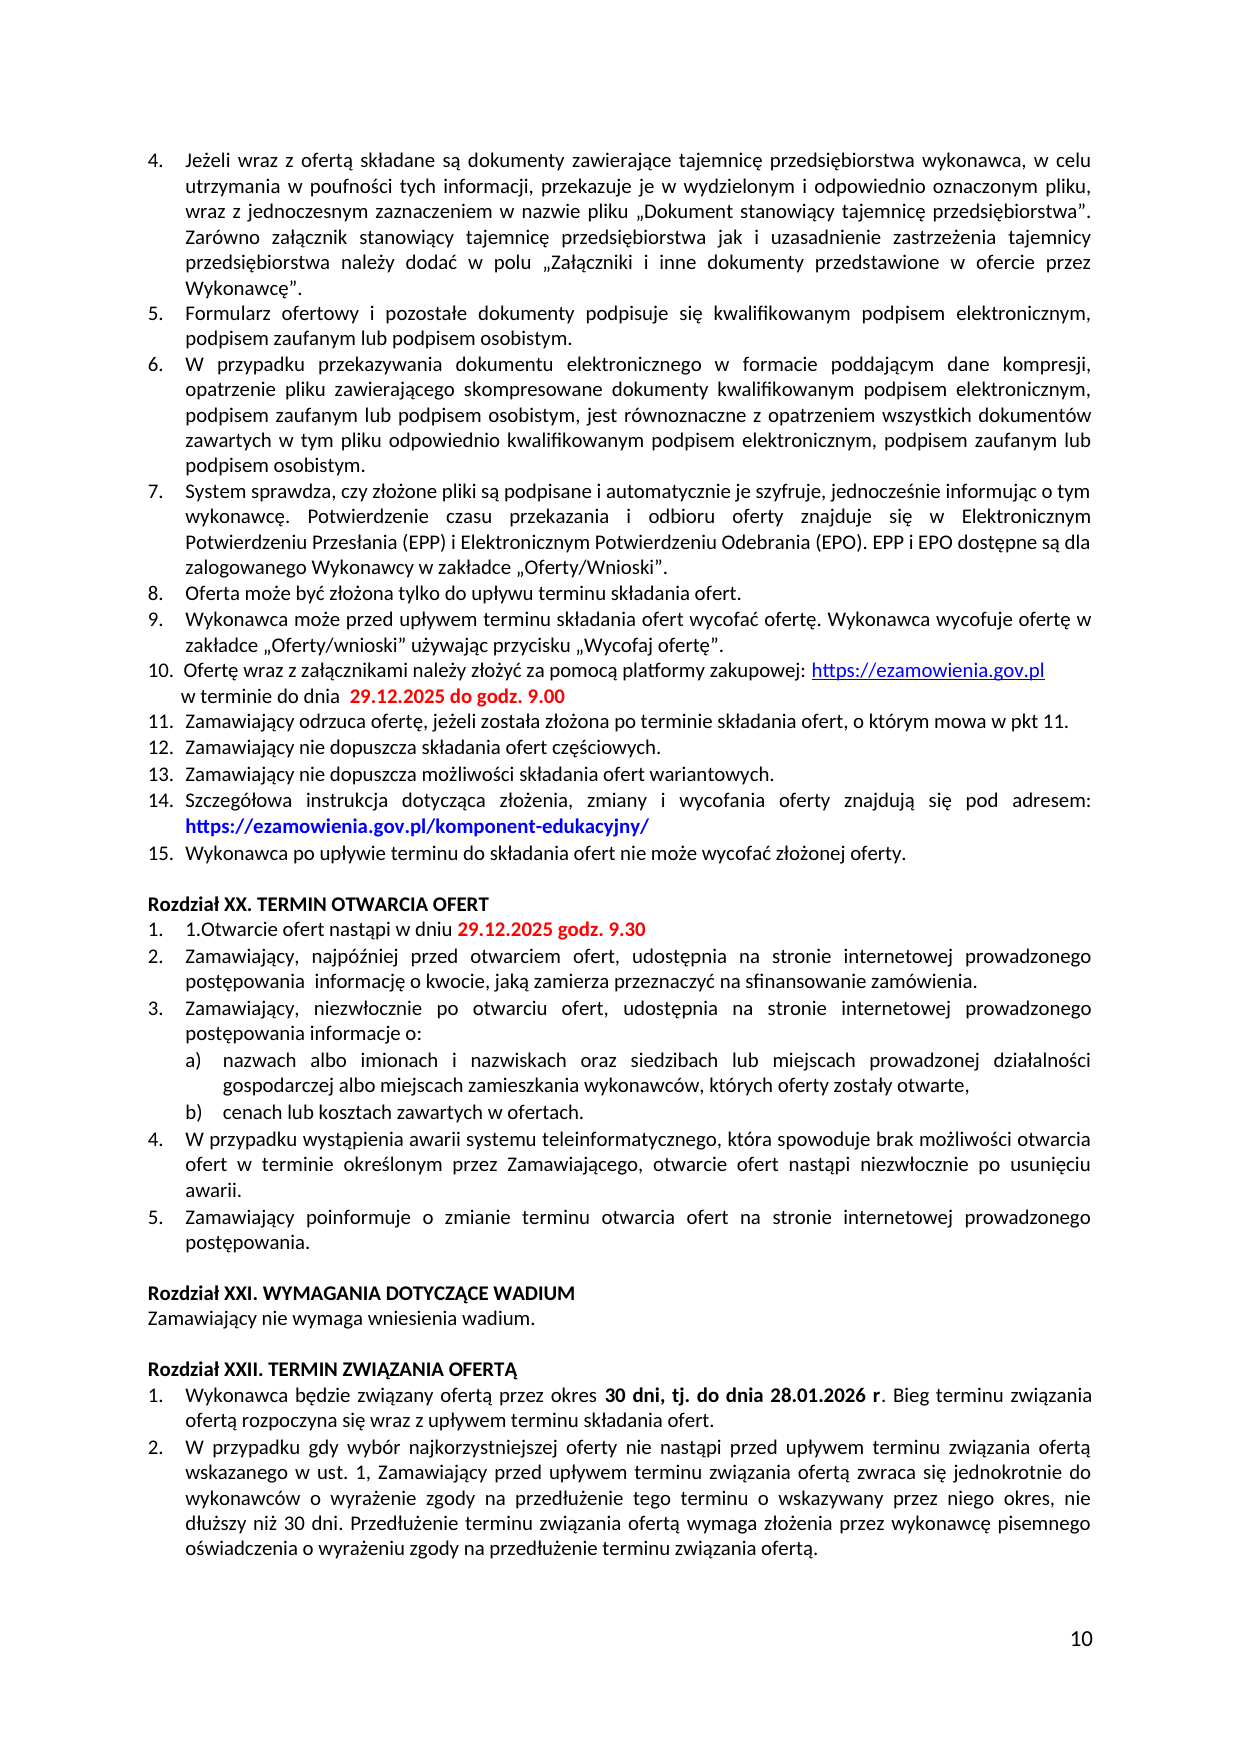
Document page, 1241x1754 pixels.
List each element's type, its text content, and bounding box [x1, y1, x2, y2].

text Rozdział XX. TERMIN OTWARCIA OFERT [148, 891, 1093, 916]
list Zamawiający, niezwłocznie po otwarciu ofert, udostępnia na stronie internetowej prowadzonego postępowania informacje o: [148, 995, 1093, 1046]
list Oferta może być złożona tylko do upływu terminu składania ofert. [148, 580, 1093, 605]
list Wykonawca będzie związany ofertą przez okres 30 dni, tj. do dnia 28.01.2026 r. Bieg terminu związania ofertą rozpoczyna się wraz z upływem terminu składania ofert. [148, 1382, 1093, 1433]
list W przypadku przekazywania dokumentu elektronicznego w formacie poddającym dane kompresji, opatrzenie pliku zawierającego skompresowane dokumenty kwalifikowanym podpisem elektronicznym, podpisem zaufanym lub podpisem osobistym, jest równoznaczne z opatrzeniem wszystkich dokumentów zawartych w tym pliku odpowiednio kwalifikowanym podpisem elektronicznym, podpisem zaufanym lub podpisem osobistym. [148, 351, 1093, 478]
list nazwach albo imionach i nazwiskach oraz siedzibach lub miejscach prowadzonej działalności gospodarczej albo miejscach zamieszkania wykonawców, których oferty zostały otwarte, [185, 1047, 1093, 1098]
list W przypadku wystąpienia awarii systemu teleinformatycznego, która spowoduje brak możliwości otwarcia ofert w terminie określonym przez Zamawiającego, otwarcie ofert nastąpi niezwłocznie po usunięciu awarii. [148, 1126, 1093, 1202]
text Rozdział XXII. TERMIN ZWIĄZANIA OFERTĄ [148, 1356, 1093, 1382]
list cenach lub kosztach zawartych w ofertach. [185, 1099, 1093, 1125]
list Wykonawca po upływie terminu do składania ofert nie może wycofać złożonej oferty. [148, 840, 1093, 865]
list Wykonawca może przed upływem terminu składania ofert wycofać ofertę. Wykonawca wycofuje ofertę w zakładce „Oferty/wnioski” używając przycisku „Wycofaj ofertę”. [148, 606, 1093, 657]
list Formularz ofertowy i pozostałe dokumenty podpisuje się kwalifikowanym podpisem elektronicznym, podpisem zaufanym lub podpisem osobistym. [148, 300, 1093, 351]
text Rozdział XXI. WYMAGANIA DOTYCZĄCE WADIUM [148, 1280, 1093, 1306]
list Szczegółowa instrukcja dotycząca złożenia, zmiany i wycofania oferty znajdują się pod adresem: https://ezamowienia.gov.pl/komponent-edukacyjny/ [148, 788, 1093, 838]
list W przypadku gdy wybór najkorzystniejszej oferty nie nastąpi przed upływem terminu związania ofertą wskazanego w ust. 1, Zamawiający przed upływem terminu związania ofertą zwraca się jednokrotnie do wykonawców o wyrażenie zgody na przedłużenie tego terminu o wskazywany przez niego okres, nie dłuższy niż 30 dni. Przedłużenie terminu związania ofertą wymaga złożenia przez wykonawcę pisemnego oświadczenia o wyrażeniu zgody na przedłużenie terminu związania ofertą. [148, 1434, 1093, 1561]
list Zamawiający poinformuje o zmianie terminu otwarcia ofert na stronie internetowej prowadzonego postępowania. [148, 1204, 1093, 1255]
list Zamawiający odrzuca ofertę, jeżeli została złożona po terminie składania ofert, o którym mowa w pkt 11. [148, 709, 1093, 734]
list Jeżeli wraz z ofertą składane są dokumenty zawierające tajemnicę przedsiębiorstwa wykonawca, w celu utrzymania w poufności tych informacji, przekazuje je w wydzielonym i odpowiednio oznaczonym pliku, wraz z jednoczesnym zaznaczeniem w nazwie pliku „Dokument stanowiący tajemnicę przedsiębiorstwa”. Zarówno załącznik stanowiący tajemnicę przedsiębiorstwa jak i uzasadnienie zastrzeżenia tajemnicy przedsiębiorstwa należy dodać w polu „Załączniki i inne dokumenty przedstawione w ofercie przez Wykonawcę”. [148, 148, 1093, 300]
list Zamawiający, najpóźniej przed otwarciem ofert, udostępnia na stronie internetowej prowadzonego postępowania informację o kwocie, jaką zamierza przeznaczyć na sfinansowanie zamówienia. [148, 943, 1093, 994]
text Zamawiający nie wymaga wniesienia wadium. [148, 1306, 1093, 1331]
text 10. Ofertę wraz z załącznikami należy złożyć za pomocą platformy zakupowej: https://ezamowienia.gov.pl [148, 657, 1093, 683]
list 1.Otwarcie ofert nastąpi w dniu 29.12.2025 godz. 9.30 [148, 916, 1093, 942]
list Zamawiający nie dopuszcza możliwości składania ofert wariantowych. [148, 761, 1093, 786]
text w terminie do dnia 29.12.2025 do godz. 9.00 [148, 683, 1093, 708]
list Zamawiający nie dopuszcza składania ofert częściowych. [148, 734, 1093, 759]
list System sprawdza, czy złożone pliki są podpisane i automatycznie je szyfruje, jednocześnie informując o tym wykonawcę. Potwierdzenie czasu przekazania i odbioru oferty znajduje się w Elektronicznym Potwierdzeniu Przesłania (EPP) i Elektronicznym Potwierdzeniu Odebrania (EPO). EPP i EPO dostępne są dla zalogowanego Wykonawcy w zakładce „Oferty/Wnioski”. [148, 478, 1093, 580]
